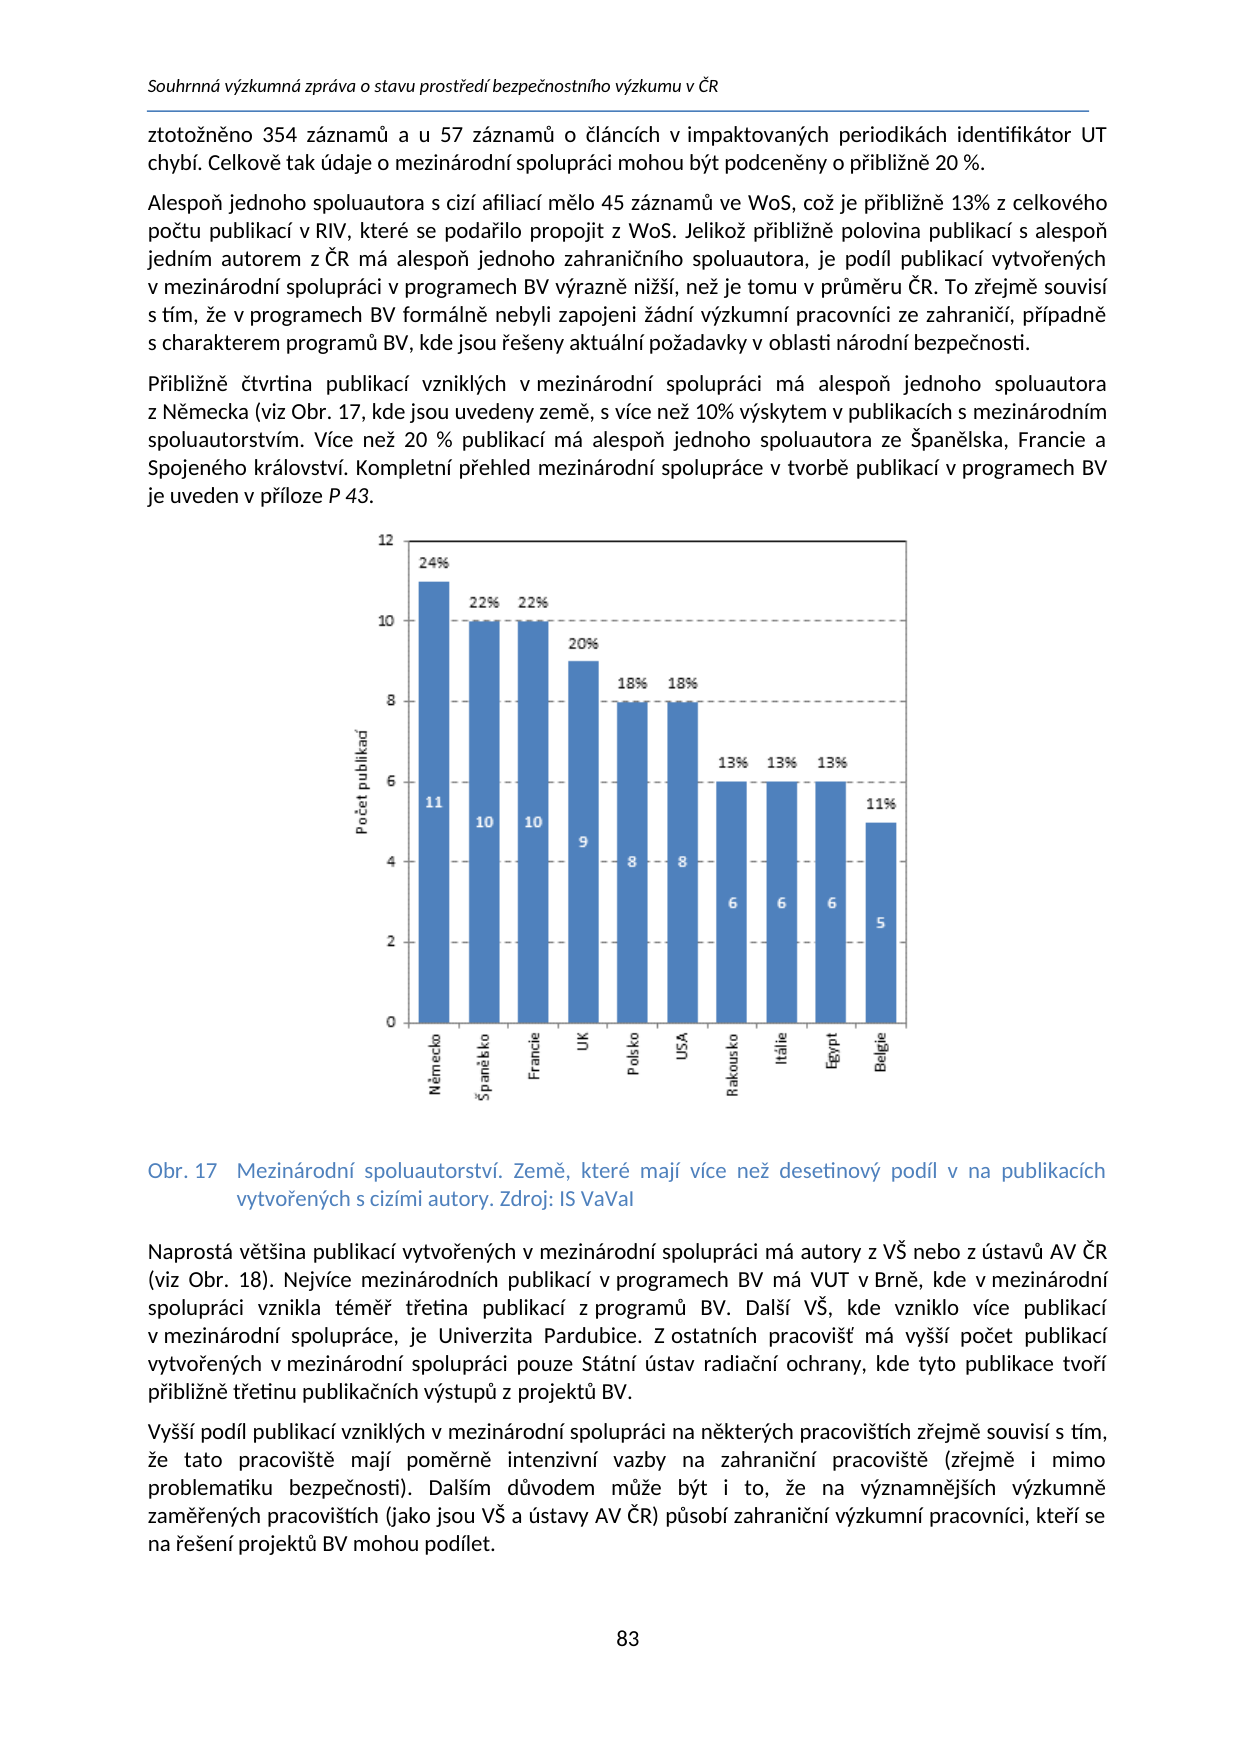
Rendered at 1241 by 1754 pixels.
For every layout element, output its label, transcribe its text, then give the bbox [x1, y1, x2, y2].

text Naprostá většina publikací vytvořených v mezinárodní spolupráci má autory z VŠ nebo z ústavů AV ČR (viz obr. 18). Nejvíce mezinárodních publikací v programech BV má VUT v Brně, kde v mezinárodní spolupráci vznikla téměř třetina publikací z programů BV. Další VŠ, kde vzniklo více publikací v mezinárodní spolupráce, je Univerzita Pardubice. Z ostatních pracovišť má vyšší počet publikací vytvořených v mezinárodní spolupráci pouze Státní ústav radiační ochrany, kde tyto publikace tvoří přibližně třetinu publikačních výstupů z projektů BV. [148, 1237, 1107, 1405]
text Alespoň jednoho spoluautora s cizí afiliací mělo 45 záznamů ve WoS, což je přibližně 13% z celkového počtu publikací v RIV, které se podařilo propojit z WoS. Jelikož přibližně polovina publikací s alespoň jedním autorem z ČR má alespoň jednoho zahraničního spoluautora, je podíl publikací vytvořených v mezinárodní spolupráci v programech BV výrazně nižší, než je tomu v průměru ČR. To zřejmě souvisí s tím, že v programech BV formálně nebyli zapojeni žádní výzkumní pracovníci ze zahraničí, případně s charakterem programů BV, kde jsou řešeny aktuální požadavky v oblasti národní bezpečnosti. [148, 188, 1107, 356]
picture [332, 521, 924, 1131]
text Vyšší podíl publikací vzniklých v mezinárodní spolupráci na některých pracovištích zřejmě souvisí s tím, že tato pracoviště mají poměrně intenzivní vazby na zahraniční pracoviště (zřejmě i mimo problematiku bezpečnosti). Dalším důvodem může být i to, že na významnějších výzkumně zaměřených pracovištích (jako jsou VŠ a ústavy AV ČR) působí zahraniční výzkumní pracovníci, kteří se na řešení projektů BV mohou podílet. [148, 1417, 1107, 1558]
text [148, 120, 1107, 176]
text Přibližně čtvrtina publikací vzniklých v mezinárodní spolupráci má alespoň jednoho spoluautora z Německa (viz obr. 17, kde jsou uvedeny země, s více než 10% výskytem v publikacích s mezinárodním spoluautorstvím. Více než 20 % publikací má alespoň jednoho spoluautora ze Španělska, Francie a Spojeného království. Kompletní přehled mezinárodní spolupráce v tvorbě publikací v programech BV je uveden v příloze P 43. [148, 369, 1107, 509]
text Obr. 17 Mezinárodní spoluautorství. Země, které mají více než desetinový podíl v na publikacích vytvořených s cizími autory. Zdroj: IS VaVaI [148, 1156, 1107, 1212]
